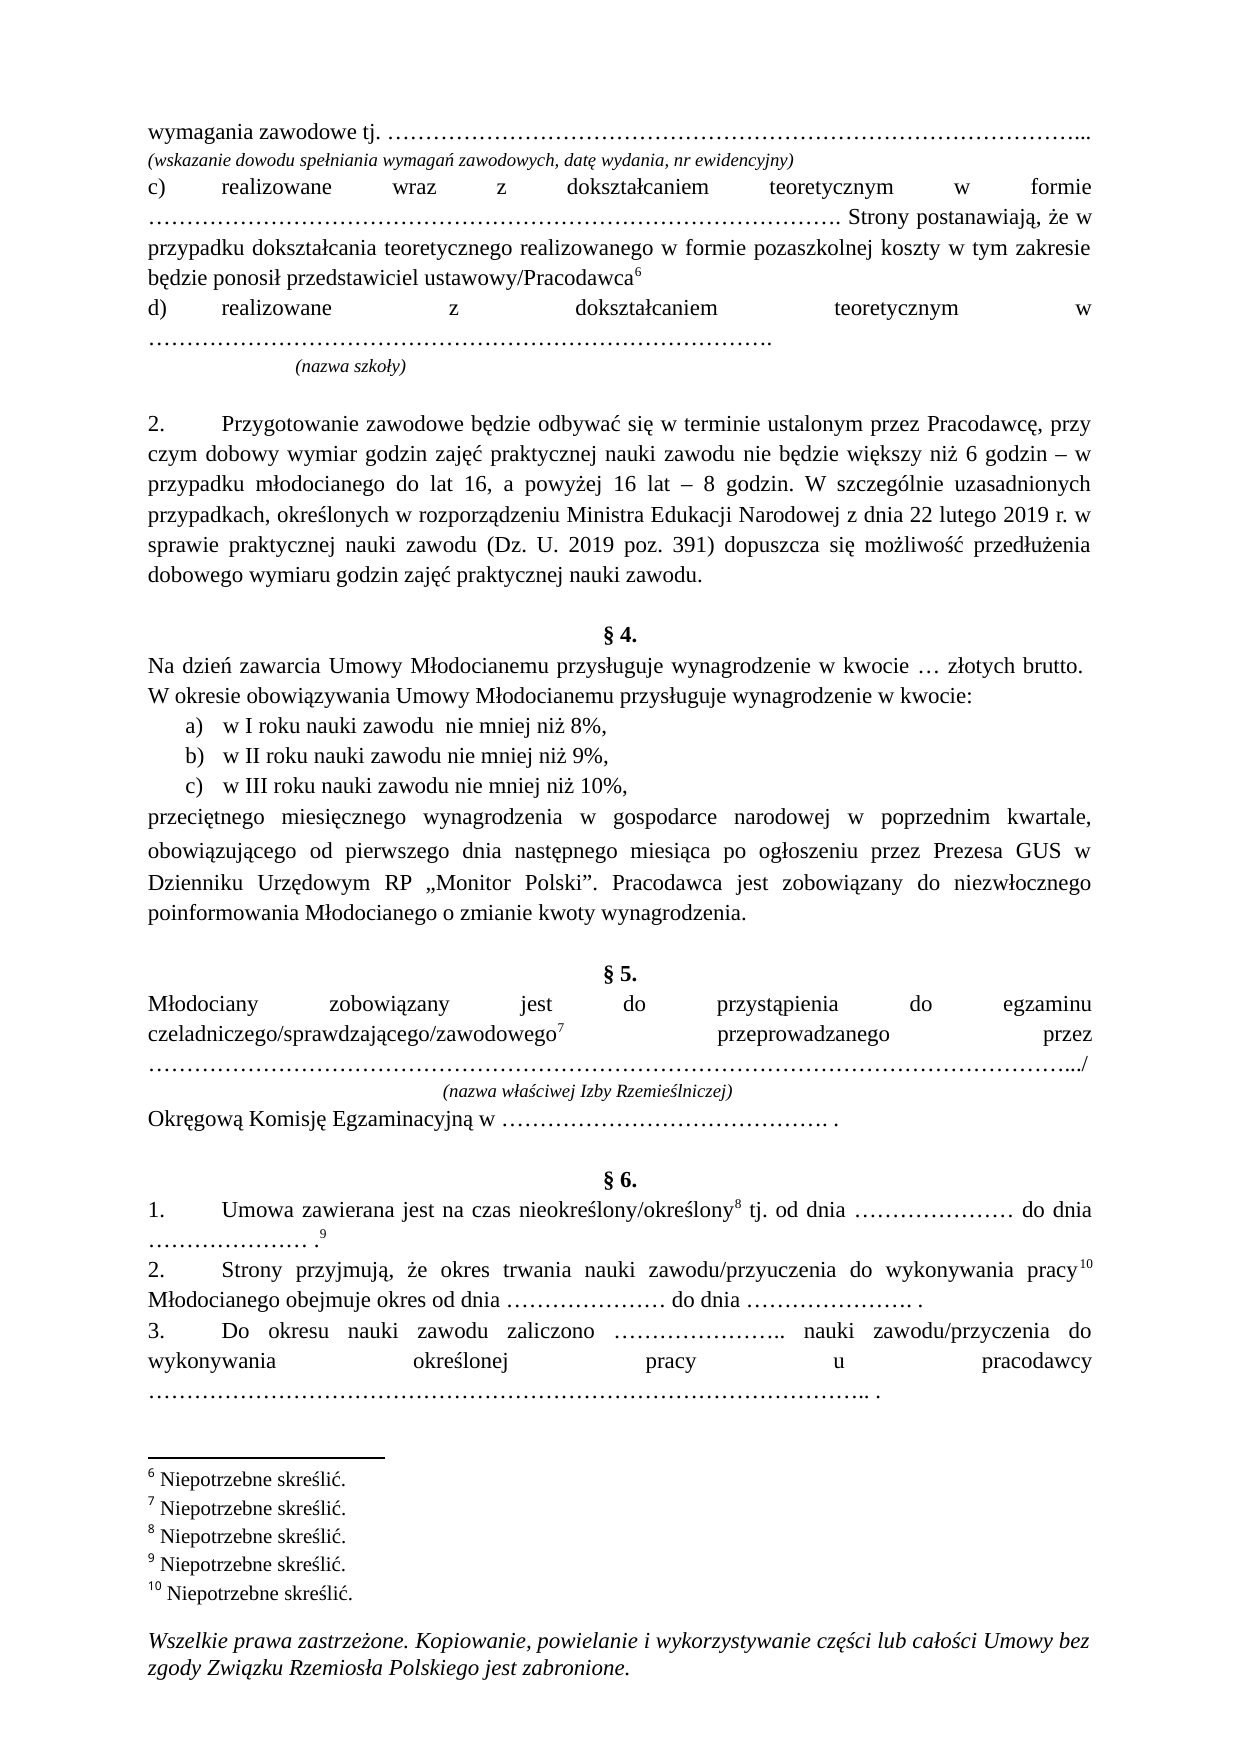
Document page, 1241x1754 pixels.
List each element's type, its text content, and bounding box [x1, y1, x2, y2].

text § 6. [148, 1166, 1093, 1192]
text Młodociany zobowiązany jest do przystąpienia do egzaminu czeladniczego/sprawdzającego/zawodowego przeprowadzanego przez ………………………………………………………………………………………………………….../ [148, 990, 1093, 1077]
text Na dzień zawarcia Umowy Młodocianemu przysługuje wynagrodzenie w kwocie … złotych brutto. W okresie obowiązywania Umowy Młodocianemu przysługuje wynagrodzenie w kwocie: [148, 652, 1093, 708]
list wymagania zawodowe tj. ………………………………………………………………………………... [148, 118, 1093, 144]
text (nazwa właściwej Izby Rzemieślniczej) [369, 1080, 1093, 1102]
list realizowane z dokształcaniem teoretycznym w ………………………………………………………………………. [148, 294, 1093, 351]
list w II roku nauki zawodu nie mniej niż 9%, [185, 742, 1093, 769]
list realizowane wraz z dokształcaniem teoretycznym w formie ………………………………………………………………………………. Strony postanawiają, że w przypadku dokształcania teoretycznego realizowanego w formie pozaszkolnej koszty w tym zakresie będzie ponosił przedstawiciel ustawowy/Pracodawca [148, 173, 1093, 290]
text przeciętnego miesięcznego wynagrodzenia w gospodarce narodowej w poprzednim kwartale, obowiązującego od pierwszego dnia następnego miesiąca po ogłoszeniu przez Prezesa GUS w Dzienniku Urzędowym RP „Monitor Polski”. Pracodawca jest zobowiązany do niezwłocznego poinformowania Młodocianego o zmianie kwoty wynagrodzenia. [148, 803, 1093, 926]
text (wskazanie dowodu spełniania wymagań zawodowych, datę wydania, nr ewidencyjny) [148, 148, 1093, 170]
list Umowa zawierana jest na czas nieokreślony/określony tj. od dnia ………………… do dnia ………………… . [148, 1196, 1093, 1252]
list w I roku nauki zawodu nie mniej niż 8%, [185, 712, 1093, 738]
list Przygotowanie zawodowe będzie odbywać się w terminie ustalonym przez Pracodawcę, przy czym dobowy wymiar godzin zajęć praktycznej nauki zawodu nie będzie większy niż 6 godzin – w przypadku młodocianego do lat 16, a powyżej 16 lat – 8 godzin. W szczególnie uzasadnionych przypadkach, określonych w rozporządzeniu Ministra Edukacji Narodowej z dnia 22 lutego 2019 r. w sprawie praktycznej nauki zawodu (Dz. U. 2019 poz. 391) dopuszcza się możliwość przedłużenia dobowego wymiaru godzin zajęć praktycznej nauki zawodu. [148, 410, 1093, 587]
text § 4. [148, 622, 1093, 648]
text Okręgową Komisję Egzaminacyjną w ……………………………………. . [148, 1105, 1093, 1132]
list Do okresu nauki zawodu zaliczono ………………….. nauki zawodu/przyczenia do wykonywania określonej pracy u pracodawcy ………………………………………………………………………………….. . [148, 1317, 1093, 1403]
list w III roku nauki zawodu nie mniej niż 10%, [185, 773, 1093, 799]
list (nazwa szkoły) [223, 354, 1093, 376]
text § 5. [148, 959, 1093, 986]
list Strony przyjmują, że okres trwania nauki zawodu/przyuczenia do wykonywania pracy Młodocianego obejmuje okres od dnia ………………… do dnia …………………. . [148, 1256, 1093, 1313]
